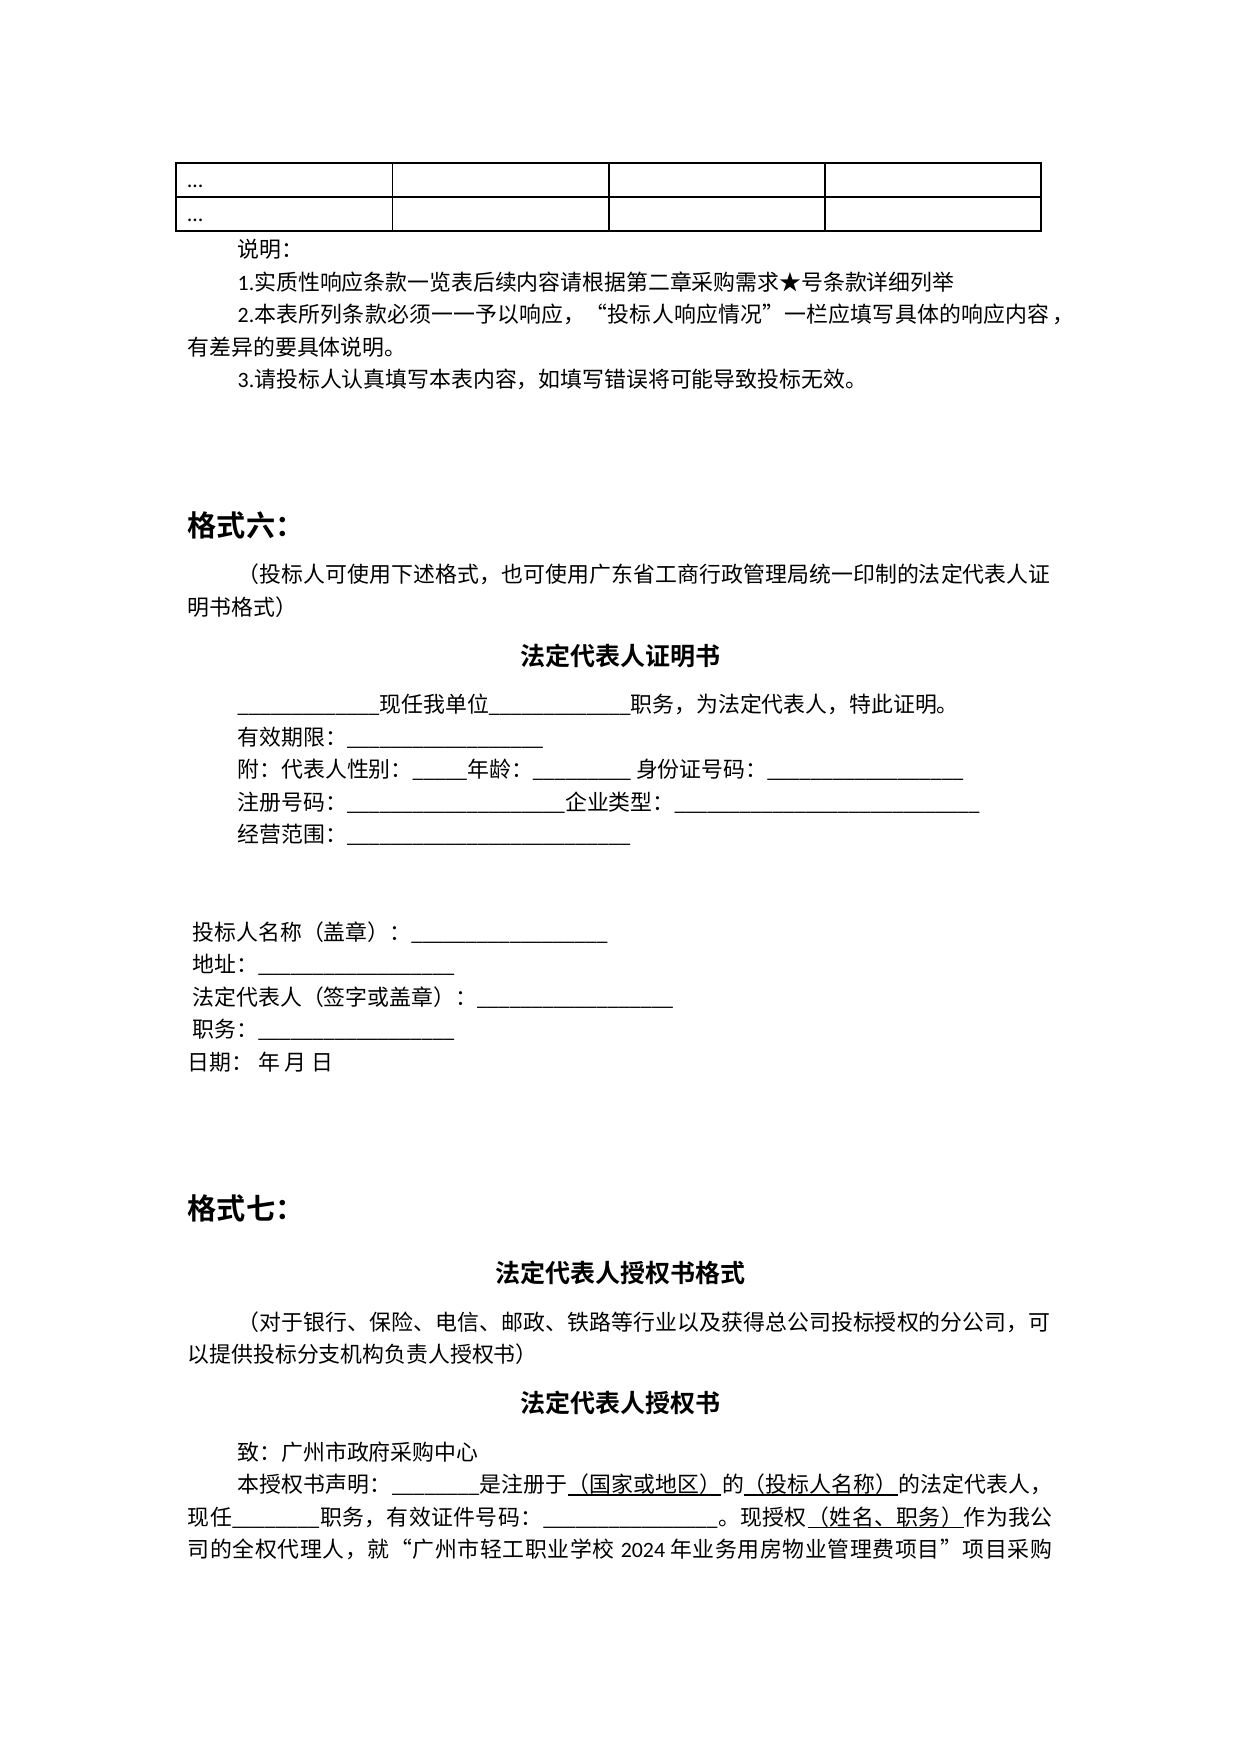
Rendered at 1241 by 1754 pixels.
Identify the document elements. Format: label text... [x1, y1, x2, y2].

text 法定代表人（签字或盖章）：__________________ [187, 979, 1053, 1012]
text 法定代表人授权书格式 [187, 1239, 1053, 1304]
text 3.请投标人认真填写本表内容，如填写错误将可能导致投标无效。 [187, 362, 1053, 394]
text 日期： 年 月 日 [187, 1044, 1053, 1077]
text 有效期限：__________________ [187, 719, 1053, 752]
text 附：代表人性别：_____年龄：_________ 身份证号码：__________________ [187, 752, 1053, 784]
text 注册号码：____________________企业类型：____________________________ [187, 784, 1053, 817]
text 职务：__________________ [187, 1012, 1053, 1044]
text 法定代表人证明书 [187, 622, 1053, 687]
text 地址：__________________ [187, 947, 1053, 979]
text 法定代表人授权书 [187, 1369, 1053, 1434]
table_cell [826, 198, 1040, 230]
text 格式六： [187, 492, 1053, 557]
table_cell … [177, 164, 392, 196]
text （投标人可使用下述格式，也可使用广东省工商行政管理局统一印制的法定代表人证明书格式） [187, 557, 1053, 622]
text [187, 1467, 1053, 1564]
table_cell … [177, 198, 392, 230]
table_cell [393, 198, 608, 230]
text 致：广州市政府采购中心 [187, 1434, 1053, 1467]
text 格式七： [187, 1174, 1053, 1239]
text 投标人名称（盖章）：__________________ [187, 914, 1053, 947]
text （对于银行、保险、电信、邮政、铁路等行业以及获得总公司投标授权的分公司，可以提供投标分支机构负责人授权书） [187, 1304, 1053, 1369]
table_cell [610, 198, 824, 230]
table_cell [610, 164, 824, 196]
table_cell [826, 164, 1040, 196]
text 说明： [187, 232, 1053, 264]
table_cell [393, 164, 608, 196]
text 1.实质性响应条款一览表后续内容请根据第二章采购需求★号条款详细列举 [187, 264, 1053, 297]
text 2.本表所列条款必须一一予以响应，“投标人响应情况”一栏应填写具体的响应内容，有差异的要具体说明。 [187, 297, 1053, 362]
text _____________现任我单位_____________职务，为法定代表人，特此证明。 [187, 687, 1053, 719]
text 经营范围：__________________________ [187, 817, 1053, 849]
